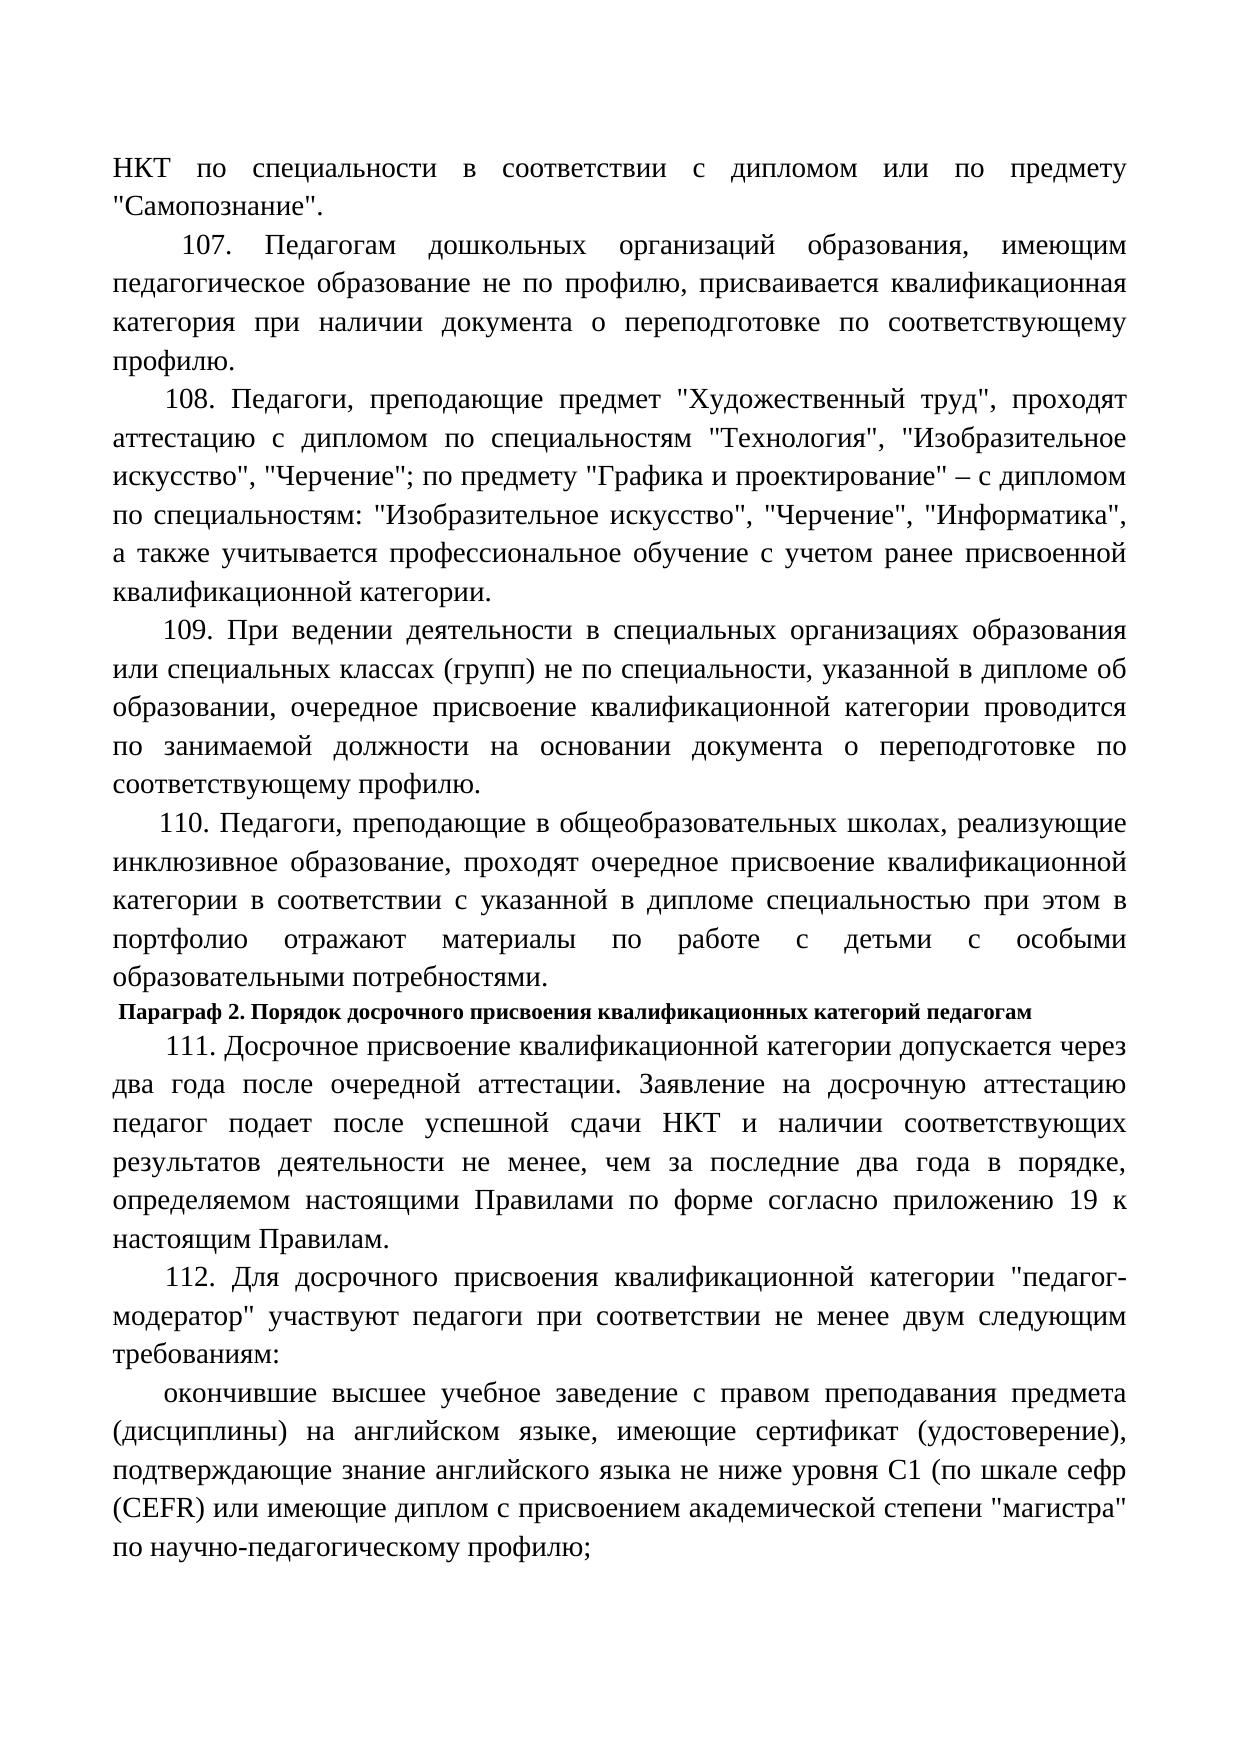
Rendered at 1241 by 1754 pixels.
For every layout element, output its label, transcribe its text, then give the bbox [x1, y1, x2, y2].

text окончившие высшее учебное заведение с правом преподавания предмета (дисциплины) на английском языке, имеющие сертификат (удостоверение), подтверждающие знание английского языка не ниже уровня С1 (по шкале сефр (CEFR) или имеющие диплом с присвоением академической степени "магистра" по научно-педагогическому профилю; [112, 1375, 1128, 1563]
text 108. Педагоги, преподающие предмет "Художественный труд", проходят аттестацию с дипломом по специальностям "Технология", "Изобразительное искусство", "Черчение"; по предмету "Графика и проектирование" – с дипломом по специальностям: "Изобразительное искусство", "Черчение", "Информатика", а также учитывается профессиональное обучение с учетом ранее присвоенной квалификационной категории. [112, 381, 1128, 607]
text 111. Досрочное присвоение квалификационной категории допускается через два года после очередной аттестации. Заявление на досрочную аттестацию педагог подает после успешной сдачи НКТ и наличии соответствующих результатов деятельности не менее, чем за последние два года в порядке, определяемом настоящими Правилами по форме согласно приложению 19 к настоящим Правилам. [112, 1028, 1128, 1254]
text 112. Для досрочного присвоения квалификационной категории "педагог-модератор" участвуют педагоги при соответствии не менее двум следующим требованиям: [112, 1259, 1128, 1370]
text Параграф 2. Порядок досрочного присвоения квалификационных категорий педагогам [112, 998, 1128, 1024]
text 109. При ведении деятельности в специальных организациях образования или специальных классах (групп) не по специальности, указанной в дипломе об образовании, очередное присвоение квалификационной категории проводится по занимаемой должности на основании документа о переподготовке по соответствующему профилю. [112, 612, 1128, 800]
text 107. Педагогам дошкольных организаций образования, имеющим педагогическое образование не по профилю, присваивается квалификационная категория при наличии документа о переподготовке по соответствующему профилю. [112, 227, 1128, 376]
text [112, 150, 1128, 222]
text 110. Педагоги, преподающие в общеобразовательных школах, реализующие инклюзивное образование, проходят очередное присвоение квалификационной категории в соответствии с указанной в дипломе специальностью при этом в портфолио отражают материалы по работе с детьми с особыми образовательными потребностями. [112, 805, 1128, 993]
